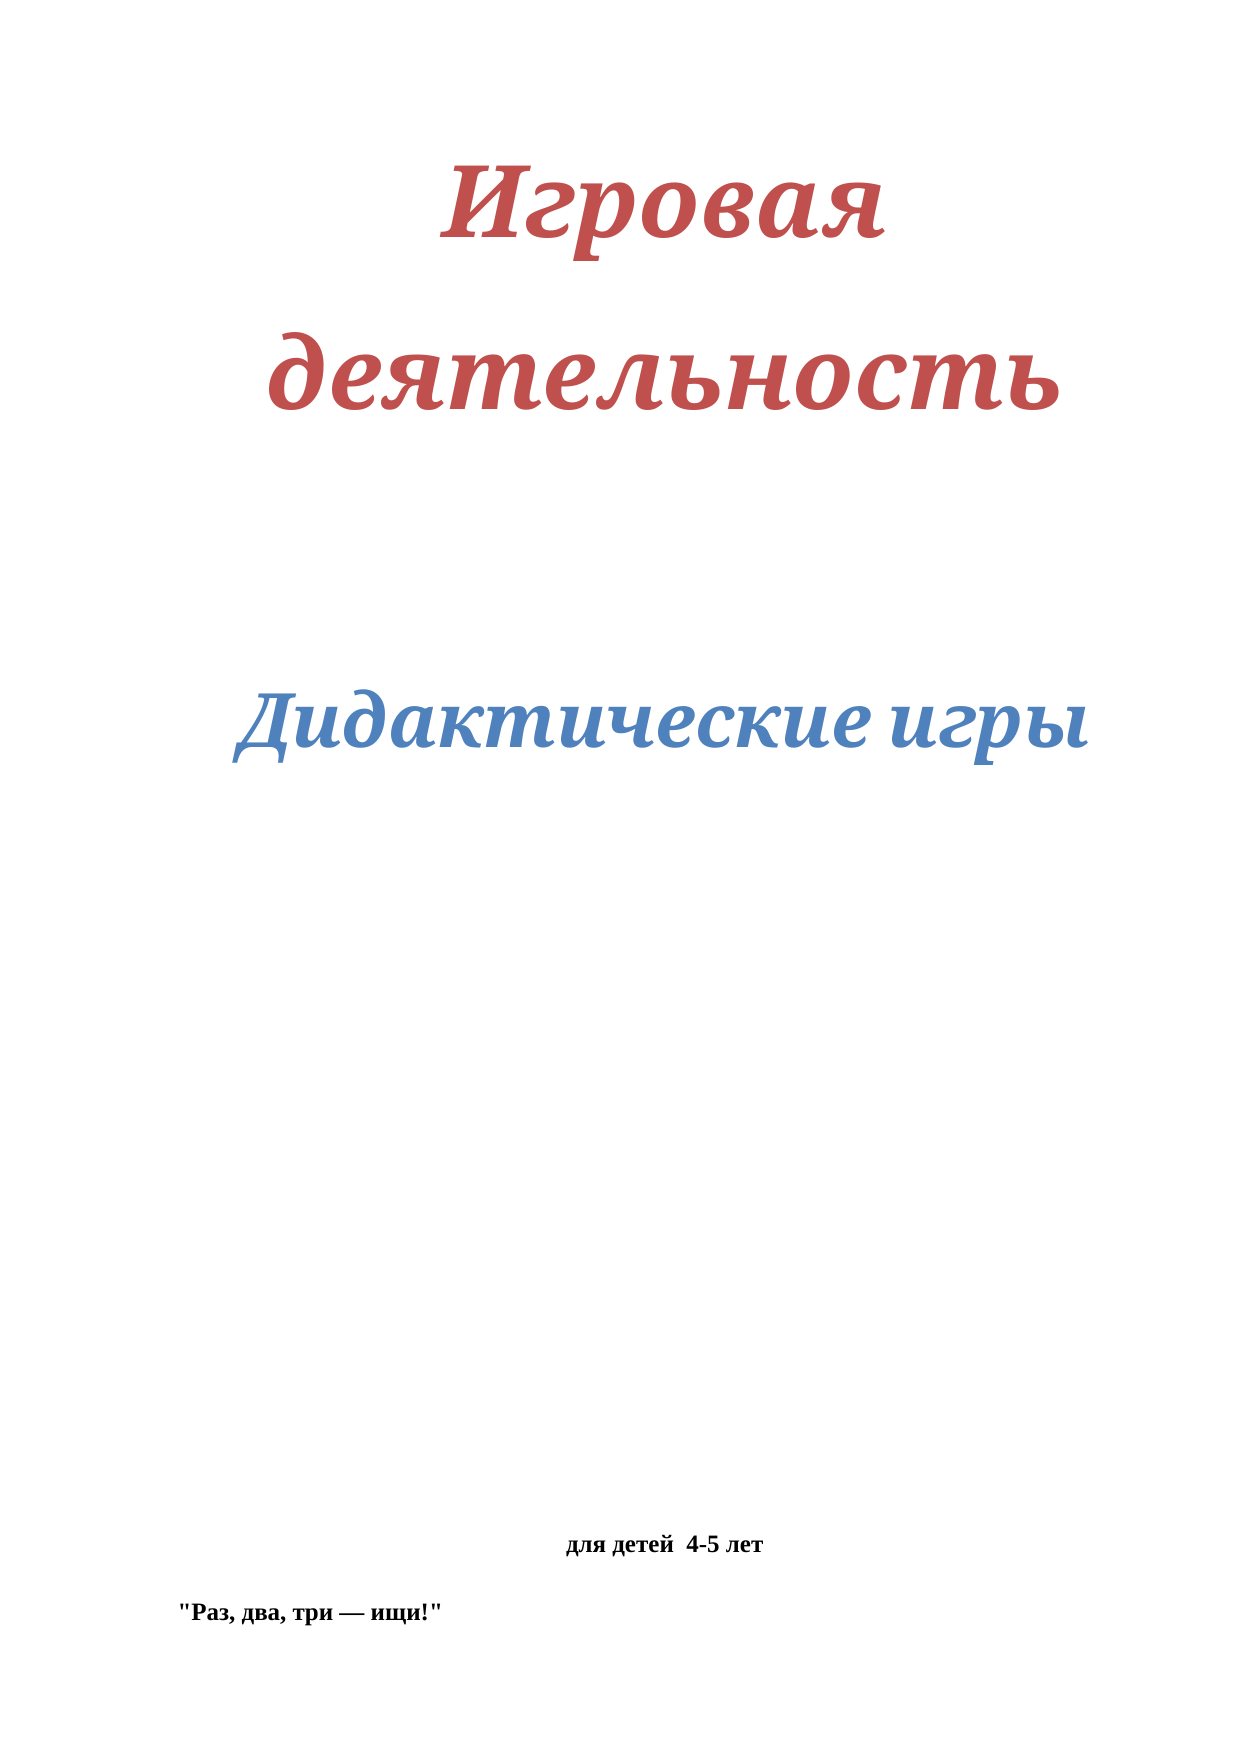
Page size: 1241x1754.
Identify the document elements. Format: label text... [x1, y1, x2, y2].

text для детей 4-5 лет [177, 1529, 1152, 1558]
subtitle Игровая деятельность [177, 147, 1152, 435]
text "Раз, два, три — ищи!" [177, 1597, 1152, 1626]
subtitle Дидактические игры [177, 680, 1152, 766]
